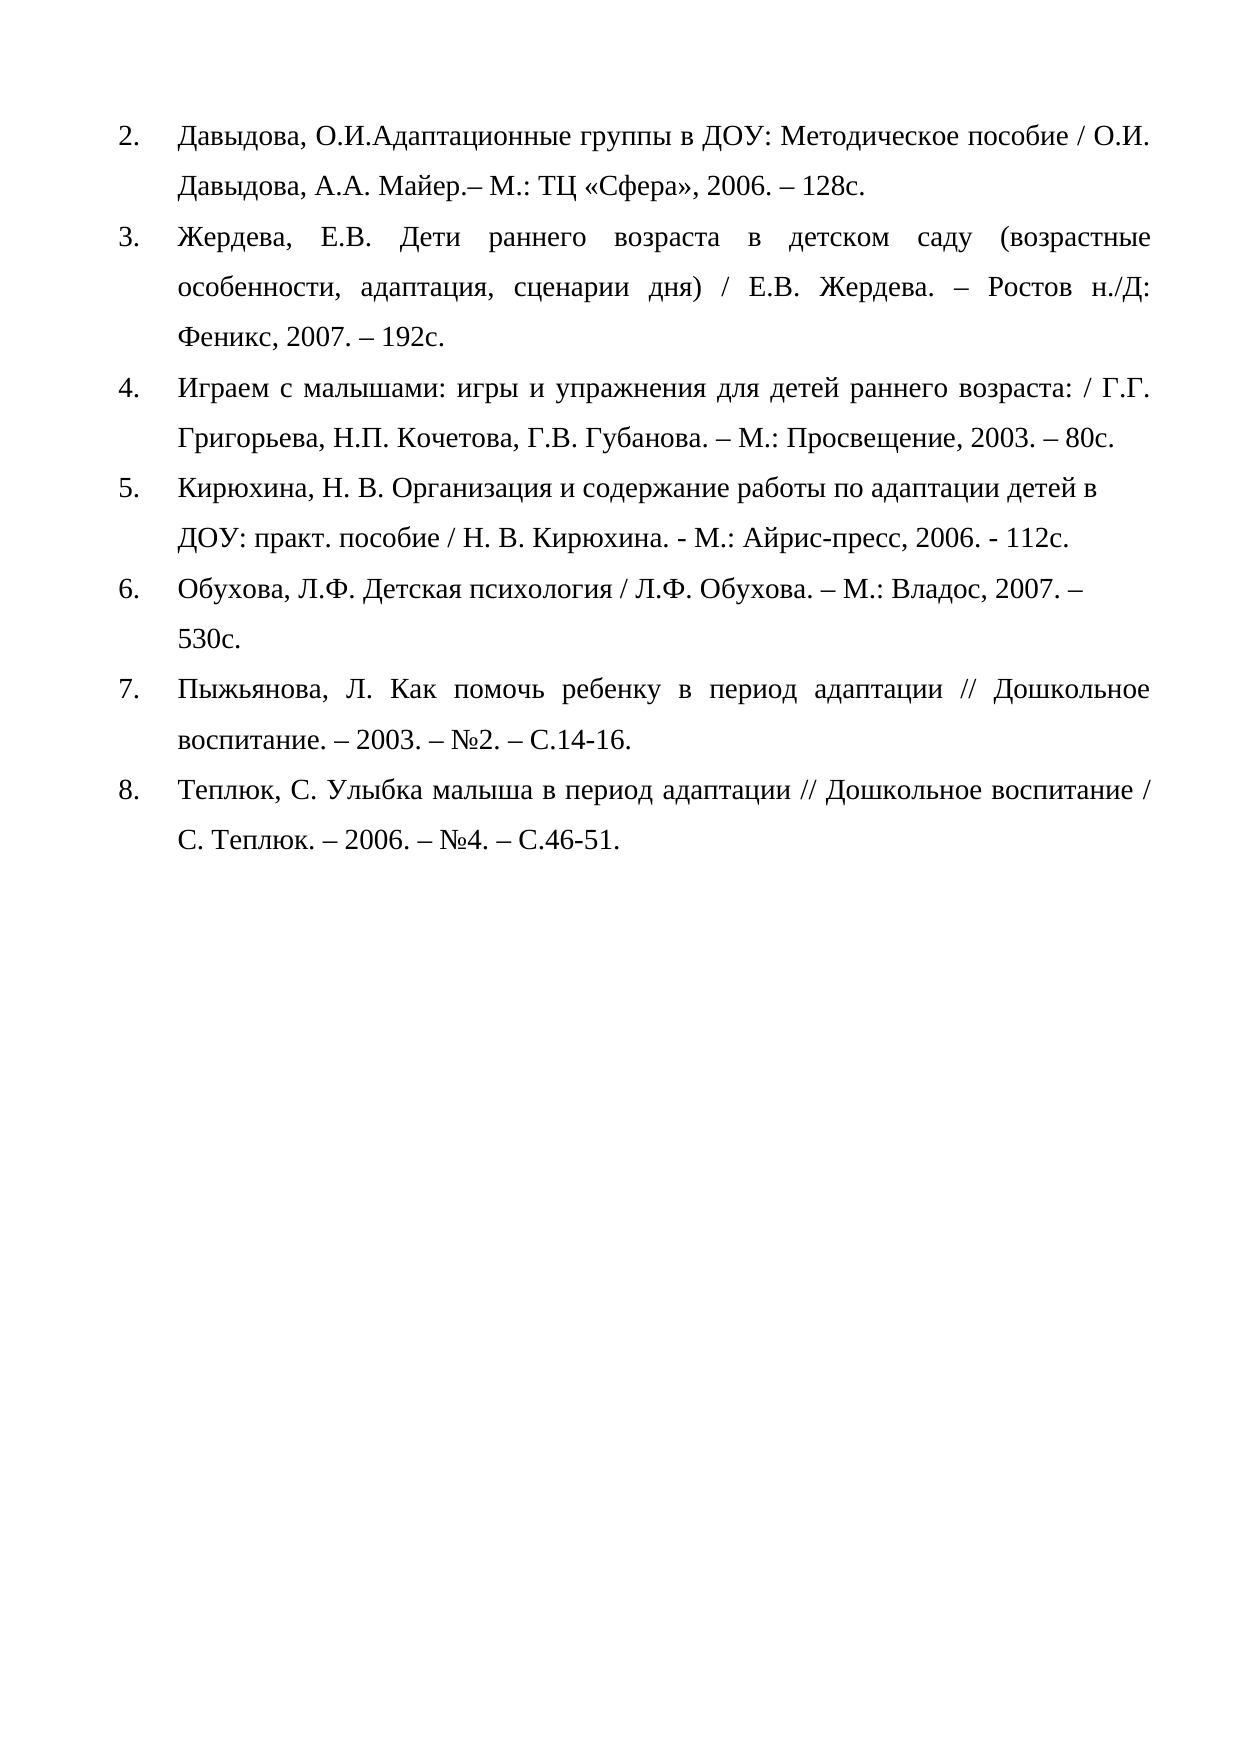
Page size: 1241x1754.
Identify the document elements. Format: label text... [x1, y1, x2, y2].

list Обухова, Л.Ф. Детская психология / Л.Ф. Обухова. – М.: Владос, 2007. – 530с. [118, 571, 1152, 655]
list Жердева, Е.В. Дети раннего возраста в детском саду (возрастные особенности, адаптация, сценарии дня) / Е.В. Жердева. – Ростов н./Д: Феникс, 2007. – 192с. [118, 219, 1152, 353]
list Кирюхина, Н. В. Организация и содержание работы по адаптации детей в ДОУ: практ. пособие / Н. В. Кирюхина. - М.: Айрис-пресс, 2006. - 112с. [118, 470, 1152, 554]
list Давыдова, О.И.Адаптационные группы в ДОУ: Методическое пособие / О.И. Давыдова, А.А. Майер.– М.: ТЦ «Сфера», 2006. – 128с. [118, 118, 1152, 202]
list Пыжьянова, Л. Как помочь ребенку в период адаптации // Дошкольное воспитание. – 2003. – №2. – С.14-16. [118, 672, 1152, 755]
list Теплюк, С. Улыбка малыша в период адаптации // Дошкольное воспитание / С. Теплюк. – 2006. – №4. – С.46-51. [118, 772, 1152, 856]
list Играем с малышами: игры и упражнения для детей раннего возраста: / Г.Г. Григорьева, Н.П. Кочетова, Г.В. Губанова. – М.: Просвещение, 2003. – 80с. [118, 370, 1152, 453]
